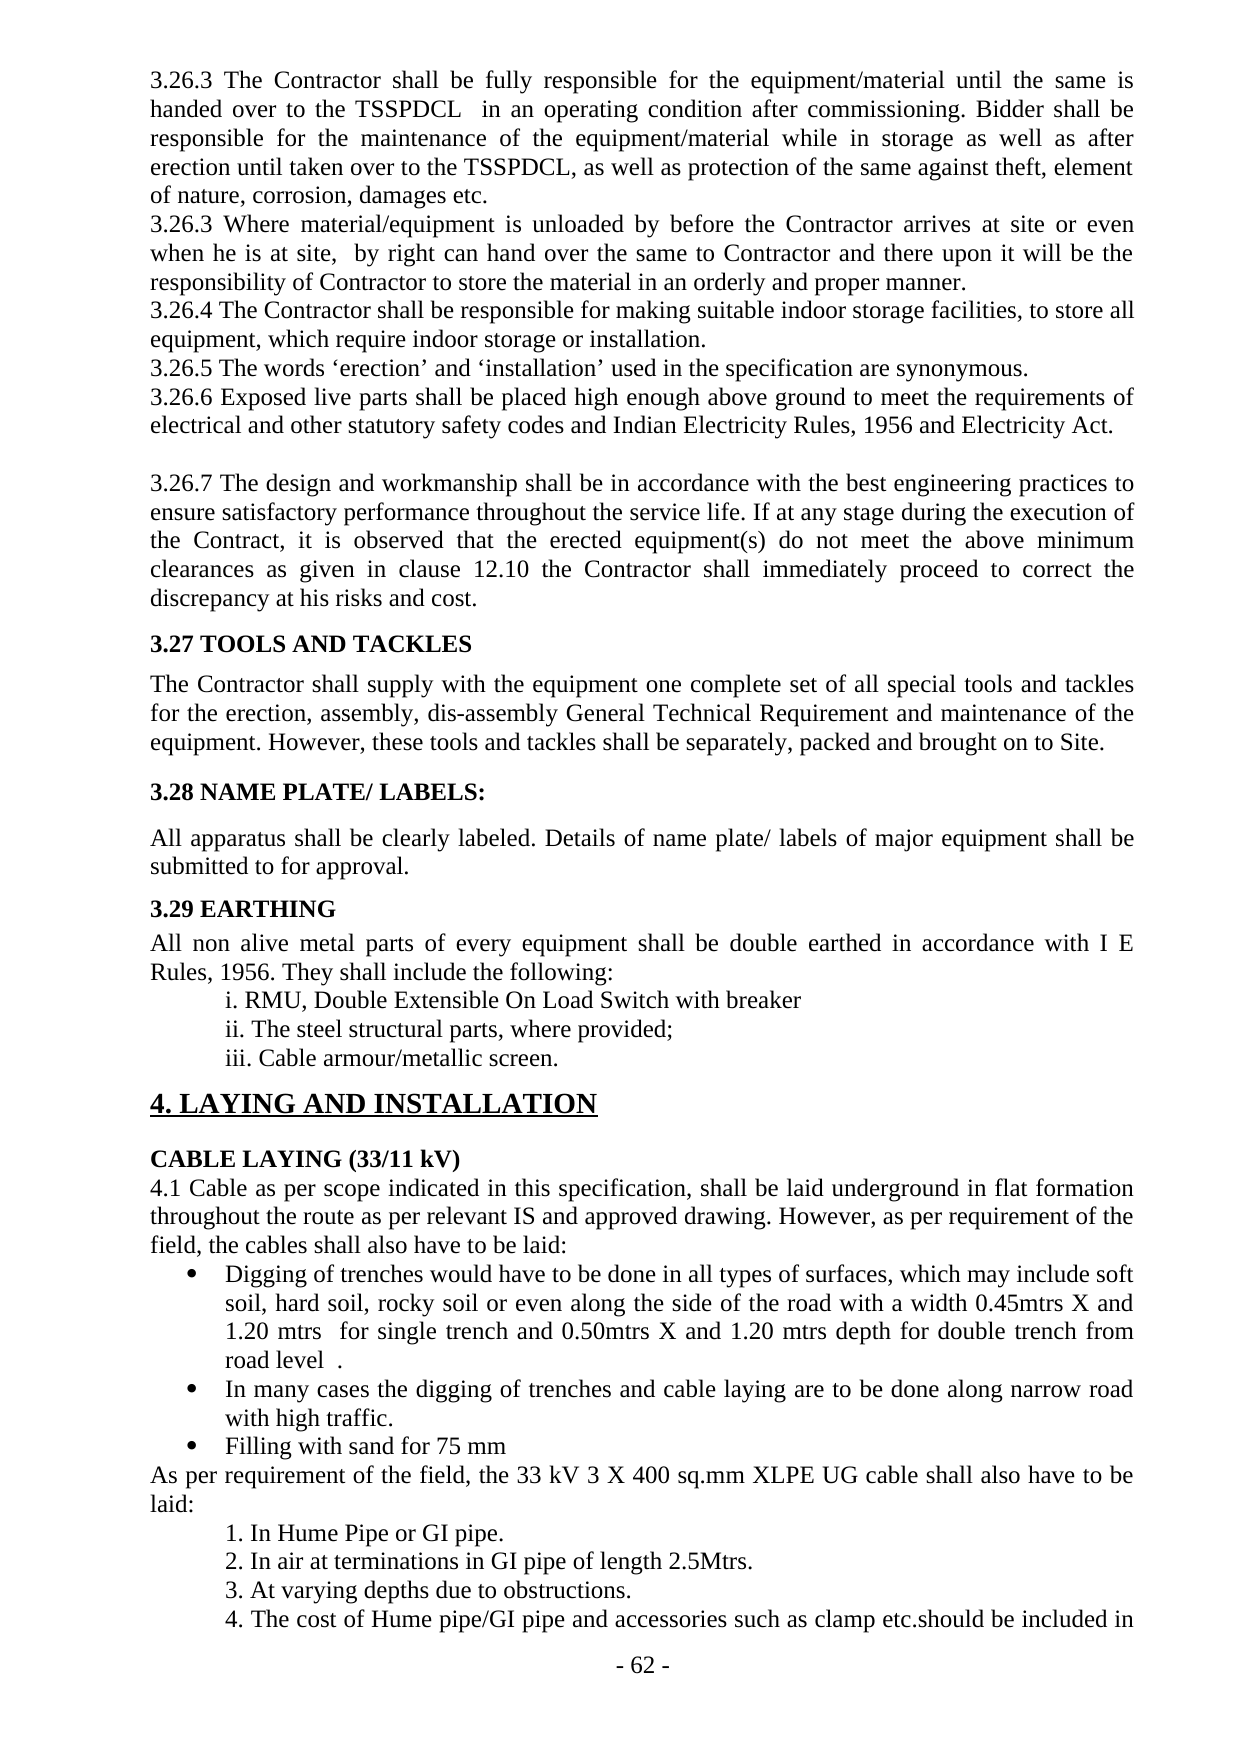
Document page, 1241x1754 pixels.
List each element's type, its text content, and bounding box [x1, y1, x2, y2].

text All non alive metal parts of every equipment shall be double earthed in accordance with I E Rules, 1956. They shall include the following: [150, 928, 1135, 986]
text 4.1 Cable as per scope indicated in this specification, shall be laid underground in flat formation throughout the route as per relevant IS and approved drawing. However, as per requirement of the field, the cables shall also have to be laid: [150, 1173, 1135, 1259]
text 1. In Hume Pipe or GI pipe. [150, 1518, 1135, 1546]
text All apparatus shall be clearly labeled. Details of name plate/ labels of major equipment shall be submitted to for approval. [150, 823, 1135, 880]
text 3.26.6 Exposed live parts shall be placed high enough above ground to meet the requirements of electrical and other statutory safety codes and Indian Electricity Rules, 1956 and Electricity Act. [150, 382, 1135, 439]
text ii. The steel structural parts, where provided; [150, 1014, 1135, 1043]
text i. RMU, Double Extensible On Load Switch with breaker [150, 986, 1135, 1014]
text 3.27 TOOLS AND TACKLES [150, 629, 1135, 657]
text 3.26.3 The Contractor shall be fully responsible for the equipment/material until the same is handed over to the TSSPDCL in an operating condition after commissioning. Bidder shall be responsible for the maintenance of the equipment/material while in storage as well as after erection until taken over to the TSSPDCL, as well as protection of the same against theft, element of nature, corrosion, damages etc. [150, 66, 1135, 209]
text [225, 1604, 1135, 1633]
list Filling with sand for 75 mm [187, 1431, 1135, 1460]
text CABLE LAYING (33/11 kV) [150, 1144, 1135, 1173]
list Digging of trenches would have to be done in all types of surfaces, which may include soft soil, hard soil, rocky soil or even along the side of the road with a width 0.45mtrs X and 1.20 mtrs for single trench and 0.50mtrs X and 1.20 mtrs depth for double trench from road level . [187, 1259, 1135, 1374]
text 3.26.4 The Contractor shall be responsible for making suitable indoor storage facilities, to store all equipment, which require indoor storage or installation. [150, 296, 1135, 353]
text 3. At varying depths due to obstructions. [150, 1575, 1135, 1604]
text 2. In air at terminations in GI pipe of length 2.5Mtrs. [150, 1546, 1135, 1575]
text 4. LAYING AND INSTALLATION [150, 1086, 1135, 1120]
text 3.29 EARTHING [150, 894, 1135, 923]
text 3.28 NAME PLATE/ LABELS: [150, 777, 1135, 806]
text 3.26.7 The design and workmanship shall be in accordance with the best engineering practices to ensure satisfactory performance throughout the service life. If at any stage during the execution of the Contract, it is observed that the erected equipment(s) do not meet the above minimum clearances as given in clause 12.10 the Contractor shall immediately proceed to correct the discrepancy at his risks and cost. [150, 468, 1135, 612]
list In many cases the digging of trenches and cable laying are to be done along narrow road with high traffic. [187, 1374, 1135, 1431]
text 3.26.5 The words ‘erection’ and ‘installation’ used in the specification are synonymous. [150, 353, 1135, 382]
text iii. Cable armour/metallic screen. [150, 1043, 1135, 1072]
text The Contractor shall supply with the equipment one complete set of all special tools and tackles for the erection, assembly, dis-assembly General Technical Requirement and maintenance of the equipment. However, these tools and tackles shall be separately, packed and brought on to Site. [150, 669, 1135, 756]
text 3.26.3 Where material/equipment is unloaded by before the Contractor arrives at site or even when he is at site, by right can hand over the same to Contractor and there upon it will be the responsibility of Contractor to store the material in an orderly and proper manner. [150, 209, 1135, 296]
text As per requirement of the field, the 33 kV 3 X 400 sq.mm XLPE UG cable shall also have to be laid: [150, 1460, 1135, 1518]
